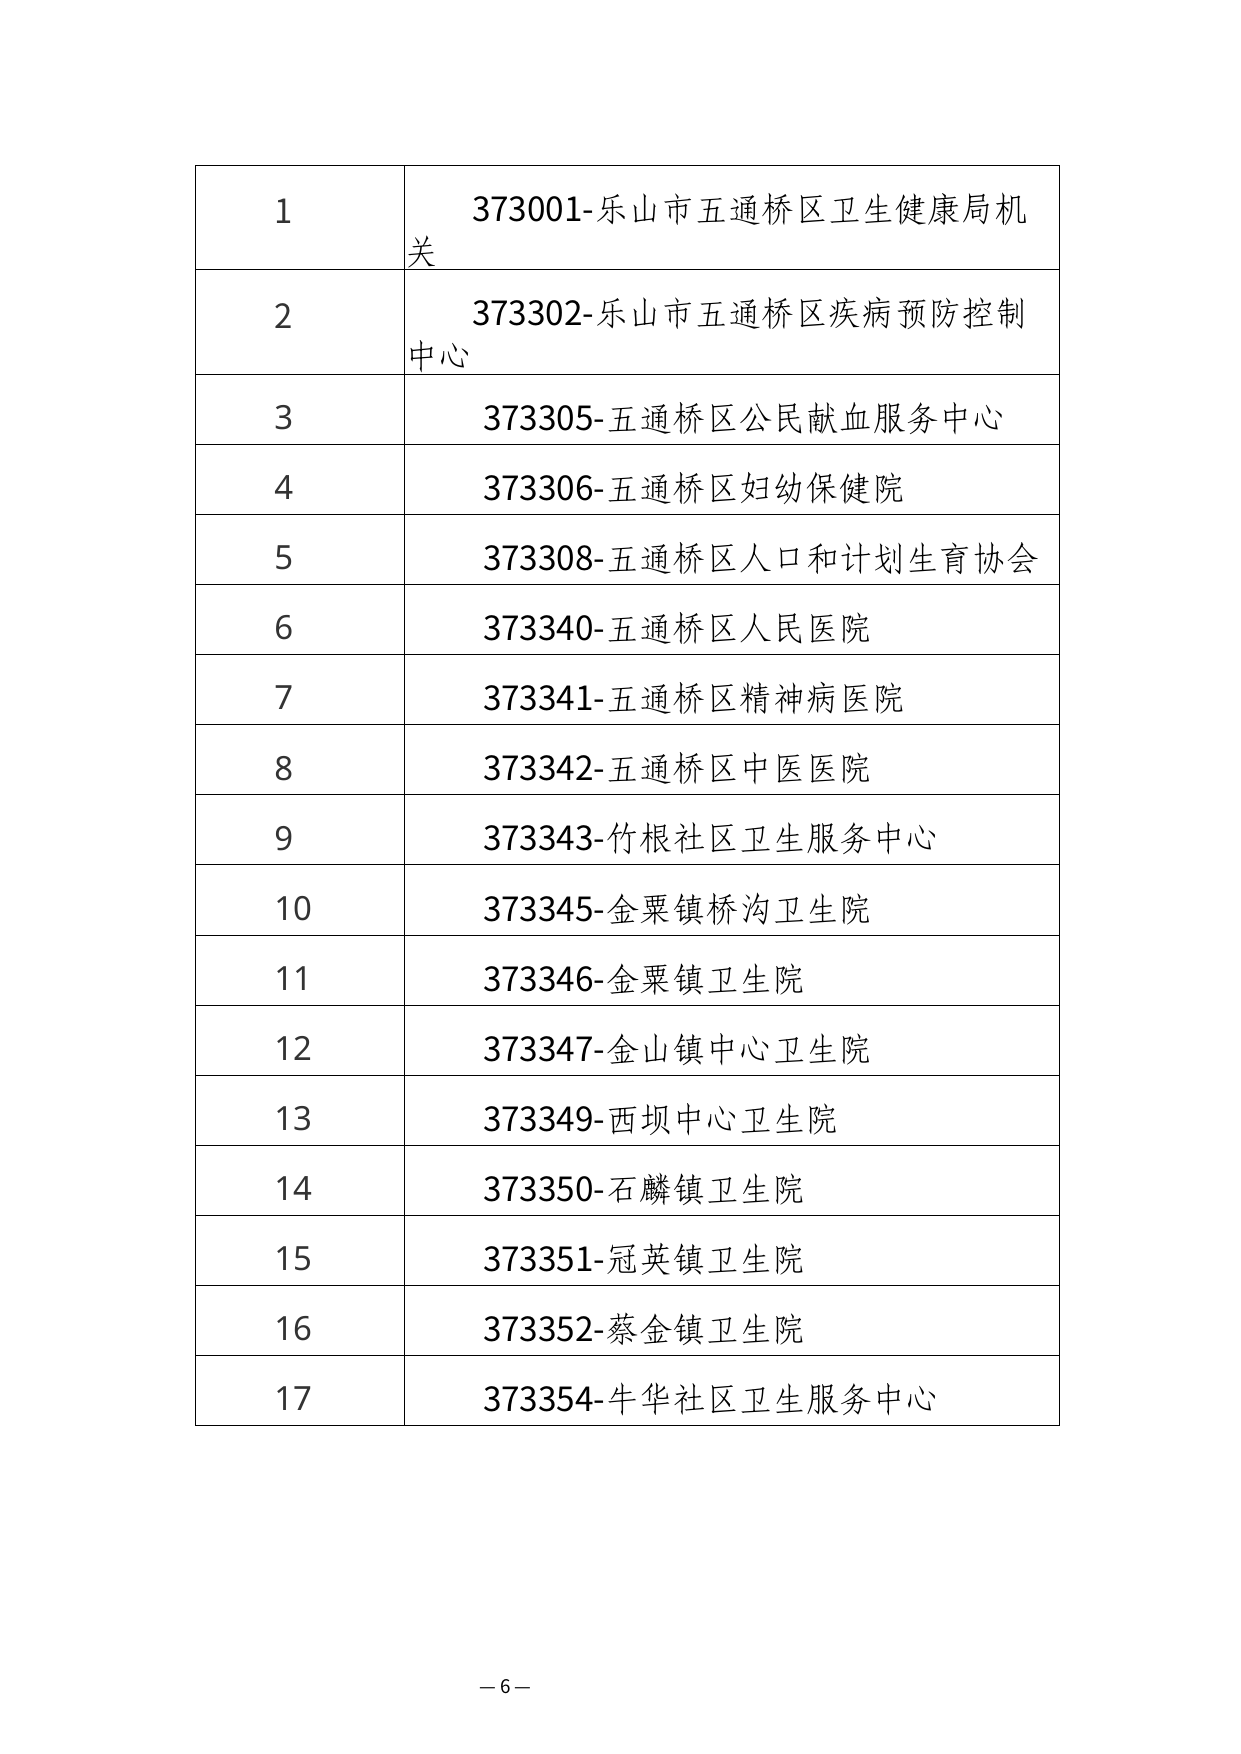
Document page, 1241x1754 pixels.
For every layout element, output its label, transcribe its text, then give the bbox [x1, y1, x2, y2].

table_cell 373340-五通桥区人民医院 [405, 585, 1059, 654]
table_cell 14 [196, 1146, 404, 1215]
table_cell 11 [196, 936, 404, 1004]
table_cell 373345-金粟镇桥沟卫生院 [405, 865, 1059, 934]
table_cell 17 [196, 1356, 404, 1425]
table_cell 373350-石麟镇卫生院 [405, 1146, 1059, 1215]
table_cell 373001-乐山市五通桥区卫生健康局机关 [405, 166, 1059, 269]
table_cell 12 [196, 1006, 404, 1075]
table_cell 1 [196, 166, 404, 269]
table_cell 15 [196, 1216, 404, 1285]
table_cell 373347-金山镇中心卫生院 [405, 1006, 1059, 1075]
table_cell 6 [196, 585, 404, 654]
table_cell 7 [196, 655, 404, 724]
table_cell 2 [196, 270, 404, 373]
table_cell 373346-金粟镇卫生院 [405, 936, 1059, 1004]
table_cell 13 [196, 1076, 404, 1145]
table_cell 5 [196, 515, 404, 584]
table_cell 373302-乐山市五通桥区疾病预防控制中心 [405, 270, 1059, 373]
table_cell 373342-五通桥区中医医院 [405, 725, 1059, 794]
table_cell 9 [196, 795, 404, 864]
table_cell 373349-西坝中心卫生院 [405, 1076, 1059, 1145]
table_cell 373305-五通桥区公民献血服务中心 [405, 375, 1059, 443]
table_cell 3 [196, 375, 404, 443]
table_cell 16 [196, 1286, 404, 1355]
table_cell 373306-五通桥区妇幼保健院 [405, 445, 1059, 514]
table_cell 373351-冠英镇卫生院 [405, 1216, 1059, 1285]
table_cell 373341-五通桥区精神病医院 [405, 655, 1059, 724]
table_cell 8 [196, 725, 404, 794]
table_cell 373354-牛华社区卫生服务中心 [405, 1356, 1059, 1425]
table_cell 4 [196, 445, 404, 514]
table_cell 373343-竹根社区卫生服务中心 [405, 795, 1059, 864]
table_cell 373352-蔡金镇卫生院 [405, 1286, 1059, 1355]
table_cell 10 [196, 865, 404, 934]
table_cell 373308-五通桥区人口和计划生育协会 [405, 515, 1059, 584]
